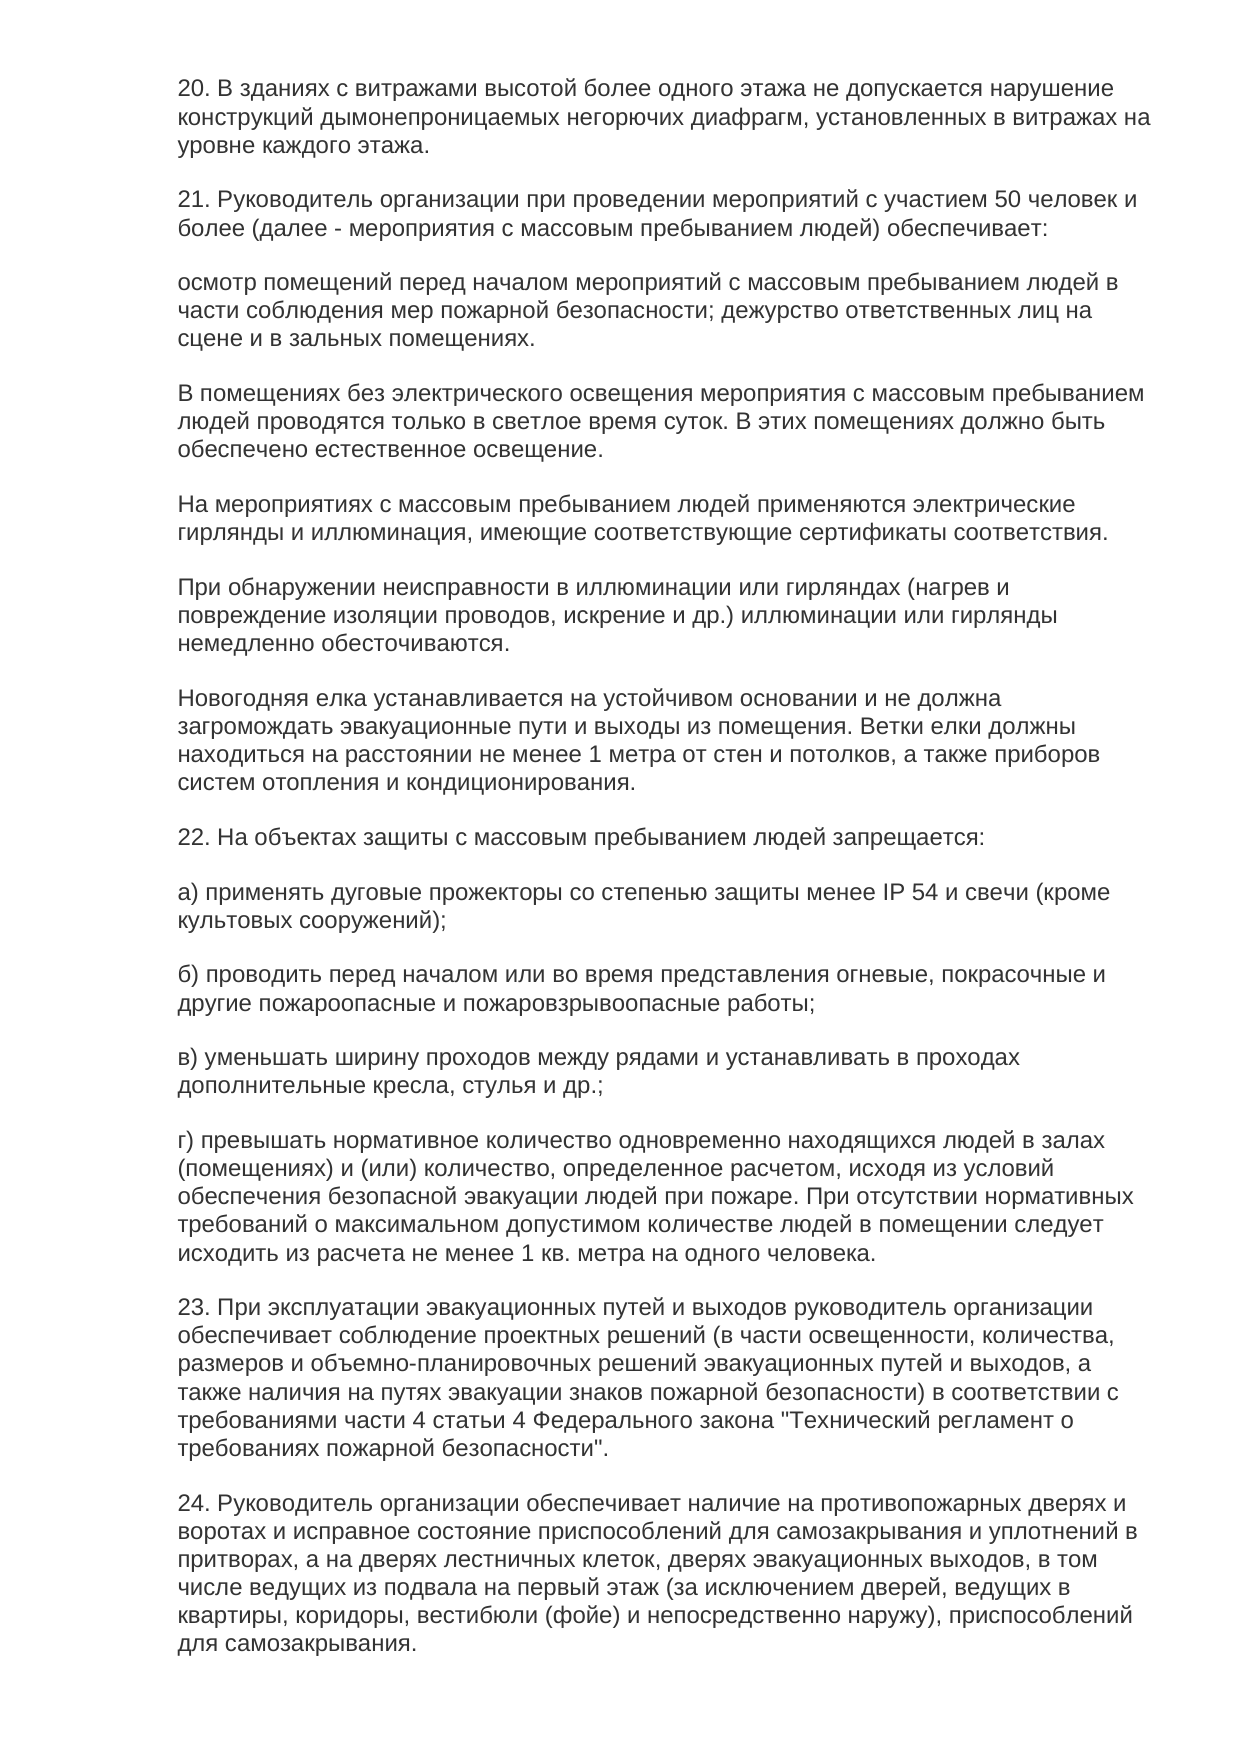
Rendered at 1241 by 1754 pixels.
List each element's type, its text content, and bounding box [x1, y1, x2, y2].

text г) превышать нормативное количество одновременно находящихся людей в залах (помещениях) и (или) количество, определенное расчетом, исходя из условий обеспечения безопасной эвакуации людей при пожаре. При отсутствии нормативных требований о максимальном допустимом количестве людей в помещении следует исходить из расчета не менее 1 кв. метра на одного человека. [177, 1125, 1152, 1266]
text 24. Руководитель организации обеспечивает наличие на противопожарных дверях и воротах и исправное состояние приспособлений для самозакрывания и уплотнений в притворах, а на дверях лестничных клеток, дверях эвакуационных выходов, в том числе ведущих из подвала на первый этаж (за исключением дверей, ведущих в квартиры, коридоры, вестибюли (фойе) и непосредственно наружу), приспособлений для самозакрывания. [177, 1488, 1152, 1657]
text В помещениях без электрического освещения мероприятия с массовым пребыванием людей проводятся только в светлое время суток. В этих помещениях должно быть обеспечено естественное освещение. [177, 378, 1152, 463]
text в) уменьшать ширину проходов между рядами и устанавливать в проходах дополнительные кресла, стулья и др.; [177, 1043, 1152, 1099]
text 21. Руководитель организации при проведении мероприятий с участием 50 человек и более (далее - мероприятия с массовым пребыванием людей) обеспечивает: [177, 185, 1152, 241]
text При обнаружении неисправности в иллюминации или гирляндах (нагрев и повреждение изоляции проводов, искрение и др.) иллюминации или гирлянды немедленно обесточиваются. [177, 572, 1152, 657]
text На мероприятиях с массовым пребыванием людей применяются электрические гирлянды и иллюминация, имеющие соответствующие сертификаты соответствия. [177, 489, 1152, 546]
text Новогодняя елка устанавливается на устойчивом основании и не должна загромождать эвакуационные пути и выходы из помещения. Ветки елки должны находиться на расстоянии не менее 1 метра от стен и потолков, а также приборов систем отопления и кондиционирования. [177, 683, 1152, 796]
text осмотр помещений перед началом мероприятий с массовым пребыванием людей в части соблюдения мер пожарной безопасности; дежурство ответственных лиц на сцене и в зальных помещениях. [177, 268, 1152, 352]
text 23. При эксплуатации эвакуационных путей и выходов руководитель организации обеспечивает соблюдение проектных решений (в части освещенности, количества, размеров и объемно-планировочных решений эвакуационных путей и выходов, а также наличия на путях эвакуации знаков пожарной безопасности) в соответствии с требованиями части 4 статьи 4 Федерального закона "Технический регламент о требованиях пожарной безопасности". [177, 1293, 1152, 1461]
text 20. В зданиях с витражами высотой более одного этажа не допускается нарушение конструкций дымонепроницаемых негорючих диафрагм, установленных в витражах на уровне каждого этажа. [177, 74, 1152, 158]
text 22. На объектах защиты с массовым пребыванием людей запрещается: [177, 822, 1152, 850]
text б) проводить перед началом или во время представления огневые, покрасочные и другие пожароопасные и пожаровзрывоопасные работы; [177, 960, 1152, 1016]
text а) применять дуговые прожекторы со степенью защиты менее IP 54 и свечи (кроме культовых сооружений); [177, 877, 1152, 933]
